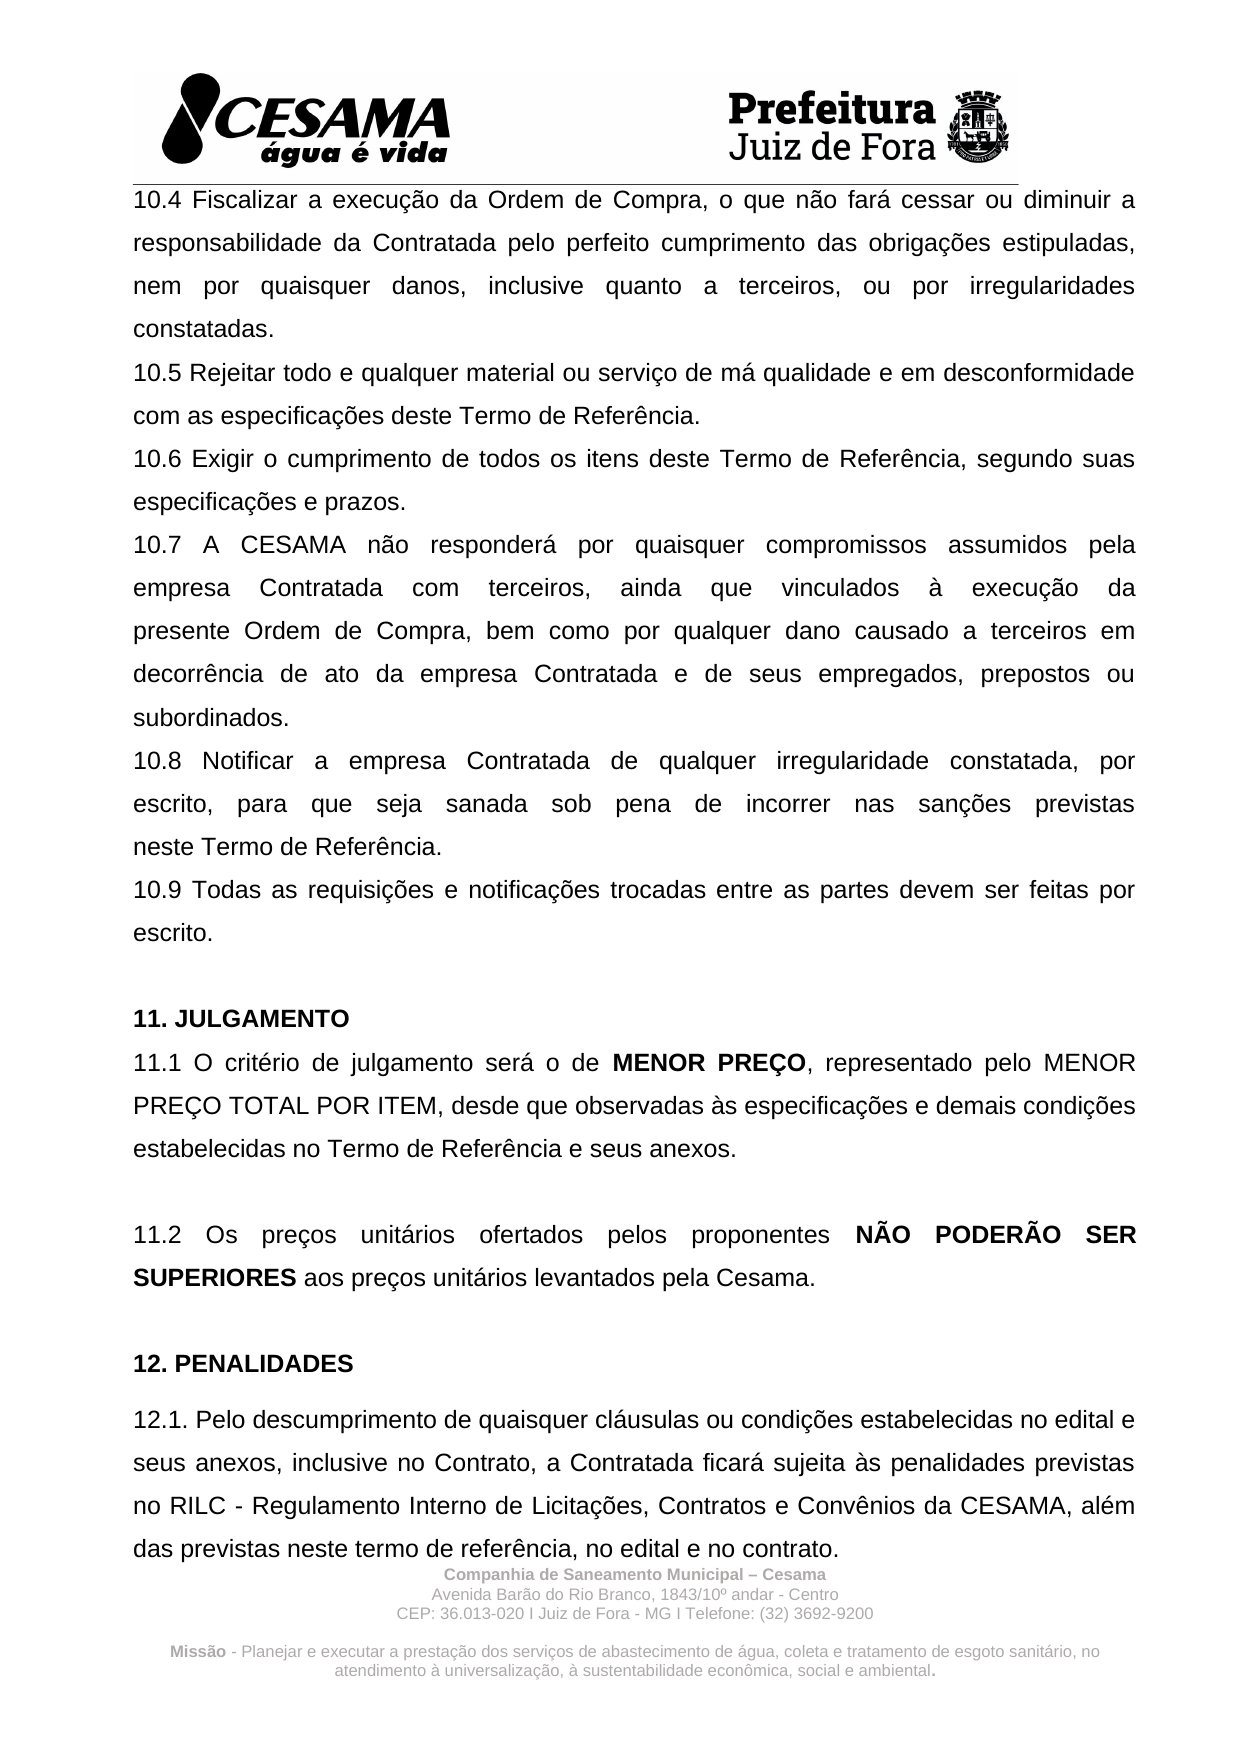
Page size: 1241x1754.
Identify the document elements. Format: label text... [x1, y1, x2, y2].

text 10.9 Todas as requisições e notificações trocadas entre as partes devem ser feitas por escrito. [133, 875, 1137, 947]
text 11. JULGAMENTO [133, 1004, 1137, 1033]
text 11.2 Os preços unitários ofertados pelos proponentes NÃO PODERÃO SER SUPERIORES aos preços unitários levantados pela Cesama. [133, 1220, 1137, 1292]
picture [132, 73, 1019, 185]
text 12. PENALIDADES [133, 1349, 1137, 1378]
text 10.7 A CESAMA não responderá por quaisquer compromissos assumidos pela empresa Contratada com terceiros, ainda que vinculados à execução da presente Ordem de Compra, bem como por qualquer dano causado a terceiros em decorrência de ato da empresa Contratada e de seus empregados, prepostos ou subordinados. [133, 530, 1137, 731]
text 12.1. Pelo descumprimento de quaisquer cláusulas ou condições estabelecidas no edital e seus anexos, inclusive no Contrato, a Contratada ficará sujeita às penalidades previstas no RILC - Regulamento Interno de Licitações, Contratos e Convênios da CESAMA, além das previstas neste termo de referência, no edital e no contrato. [133, 1405, 1137, 1563]
text 10.6 Exigir o cumprimento de todos os itens deste Termo de Referência, segundo suas especificações e prazos. [133, 444, 1137, 516]
text 10.4 Fiscalizar a execução da Ordem de Compra, o que não fará cessar ou diminuir a responsabilidade da Contratada pelo perfeito cumprimento das obrigações estipuladas, nem por quaisquer danos, inclusive quanto a terceiros, ou por irregularidades constatadas. [133, 185, 1137, 343]
text 11.1 O critério de julgamento será o de MENOR PREÇO, representado pelo MENOR PREÇO TOTAL POR ITEM, desde que observadas às especificações e demais condições estabelecidas no Termo de Referência e seus anexos. [133, 1047, 1137, 1162]
text 10.8 Notificar a empresa Contratada de qualquer irregularidade constatada, por escrito, para que seja sanada sob pena de incorrer nas sanções previstas neste Termo de Referência. [133, 746, 1137, 861]
text 10.5 Rejeitar todo e qualquer material ou serviço de má qualidade e em desconformidade com as especificações deste Termo de Referência. [133, 357, 1137, 429]
